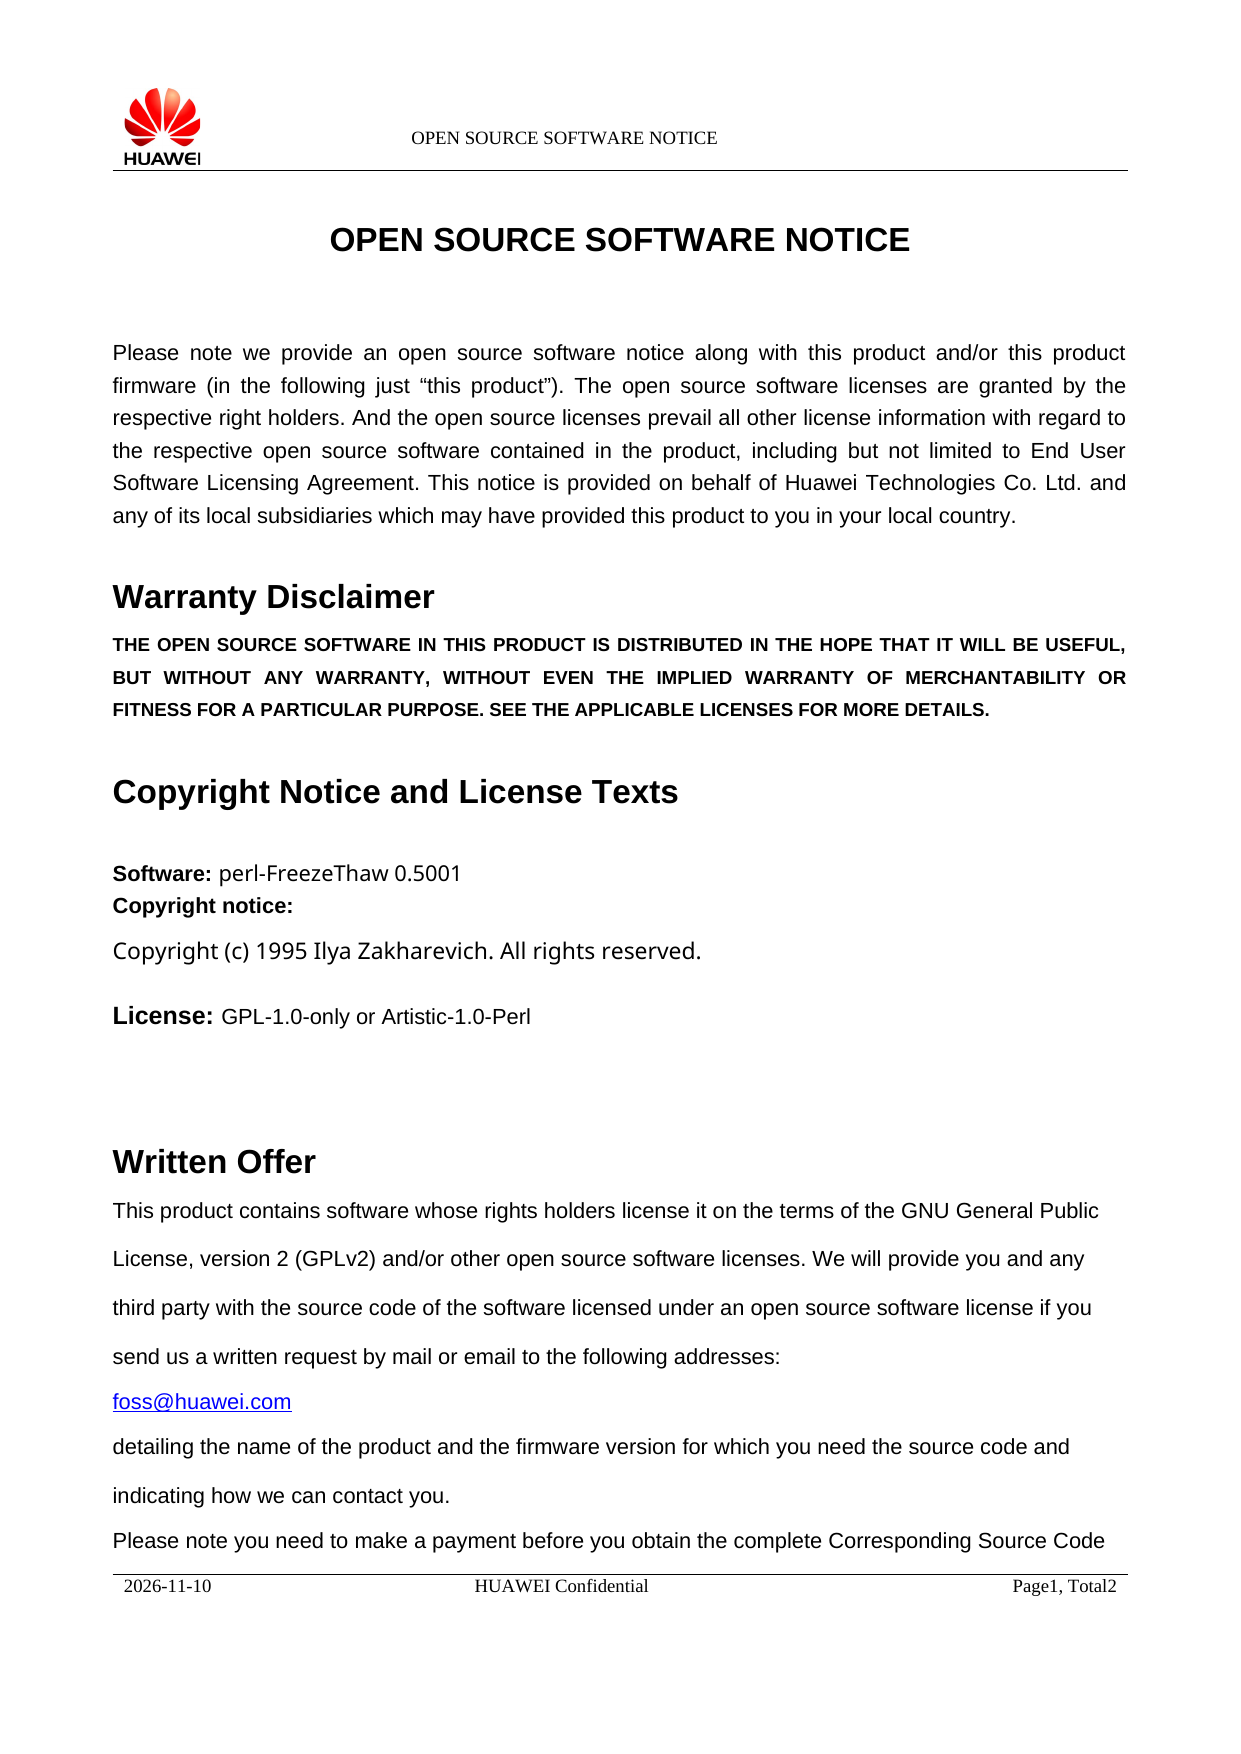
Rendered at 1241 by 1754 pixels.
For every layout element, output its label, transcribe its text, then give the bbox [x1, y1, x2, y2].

text Copyright (c) 1995 Ilya Zakharevich. All rights reserved. [112, 934, 1128, 999]
text The open source software in this product is distributed in the hope that it will be useful, but WITHOUT ANY WARRANTY, without even the implied warranty of MERCHANTABILITY or FITNESS FOR A PARTICULAR PURPOSE. See the applicable licenses for more details. [112, 629, 1128, 726]
text Warranty Disclaimer [112, 564, 1128, 629]
text License: GPL-1.0-only or Artistic-1.0-Perl [112, 999, 1128, 1031]
title Software: perl-FreezeThaw 0.5001 [112, 856, 1128, 889]
text detailing the name of the product and the firmware version for which you need the source code and indicating how we can contact you. [112, 1430, 1128, 1512]
text Please note we provide an open source software notice along with this product and/or this product firmware (in the following just “this product”). The open source software licenses are granted by the respective right holders. And the open source licenses prevail all other license information with regard to the respective open source software contained in the product, including but not limited to End User Software Licensing Agreement. This notice is provided on behalf of Huawei Technologies Co. Ltd. and any of its local subsidiaries which may have provided this product to you in your local country. [112, 336, 1128, 531]
text foss@huawei.com [112, 1385, 1128, 1418]
text Written Offer [112, 1129, 1128, 1194]
text Copyright notice: [112, 889, 1128, 921]
text OPEN SOURCE SOFTWARE NOTICE [112, 206, 1128, 271]
text This product contains software whose rights holders license it on the terms of the GNU General Public License, version 2 (GPLv2) and/or other open source software licenses. We will provide you and any third party with the source code of the software licensed under an open source software license if you send us a written request by mail or email to the following addresses: [112, 1194, 1128, 1373]
text Copyright Notice and License Texts [112, 759, 1128, 824]
picture [124, 88, 201, 165]
